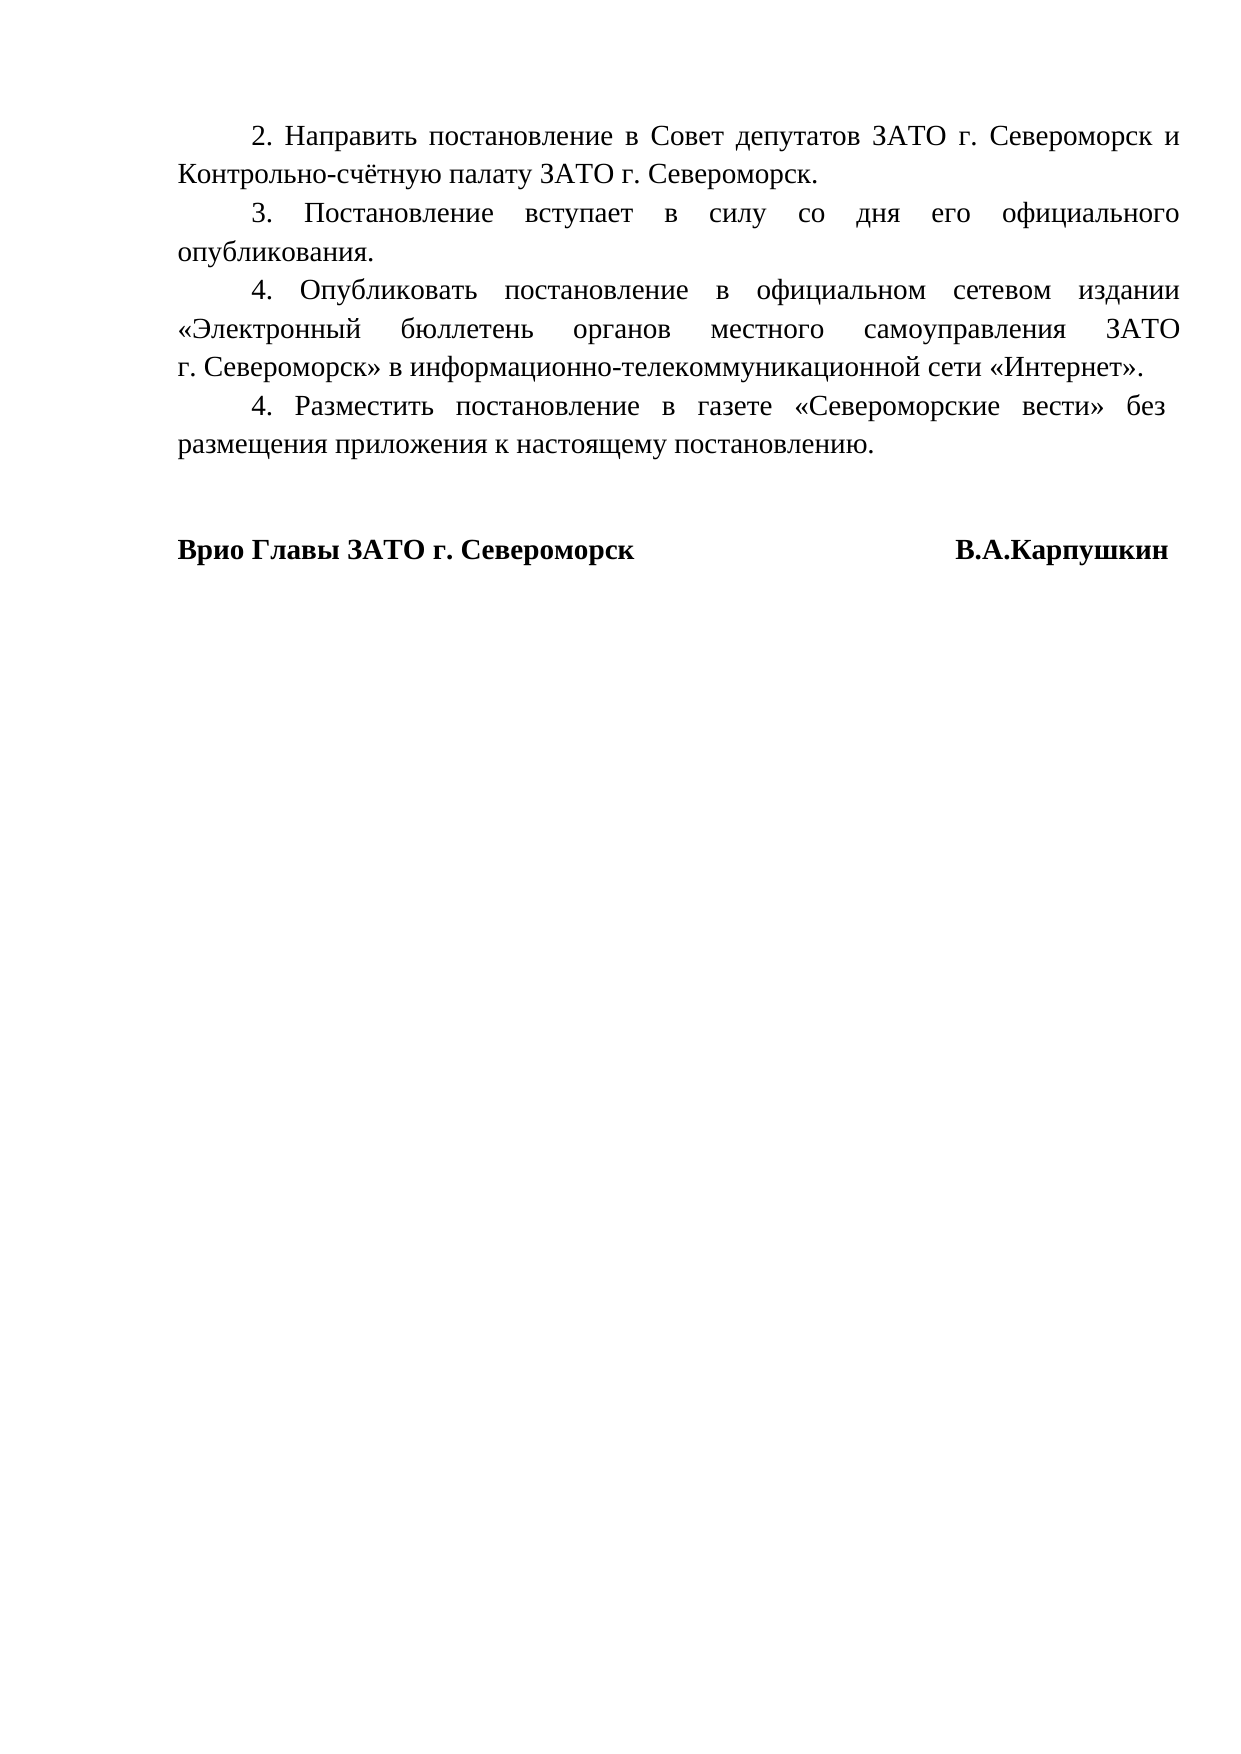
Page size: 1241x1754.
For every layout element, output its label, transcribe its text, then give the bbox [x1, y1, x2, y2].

text 4. Опубликовать постановление в официальном сетевом издании «Электронный бюллетень органов местного самоуправления ЗАТО г. Североморск» в информационно-телекоммуникационной сети «Интернет». [177, 272, 1181, 383]
text 2. Направить постановление в Совет депутатов ЗАТО г. Североморск и Контрольно-счётную палату ЗАТО г. Североморск. [177, 118, 1181, 190]
text Врио Главы ЗАТО г. Североморск В.А.Карпушкин [177, 532, 1181, 566]
text 3. Постановление вступает в силу со дня его официального опубликования. [177, 195, 1181, 267]
text 4. Разместить постановление в газете «Североморские вести» без размещения приложения к настоящему постановлению. [177, 388, 1167, 460]
